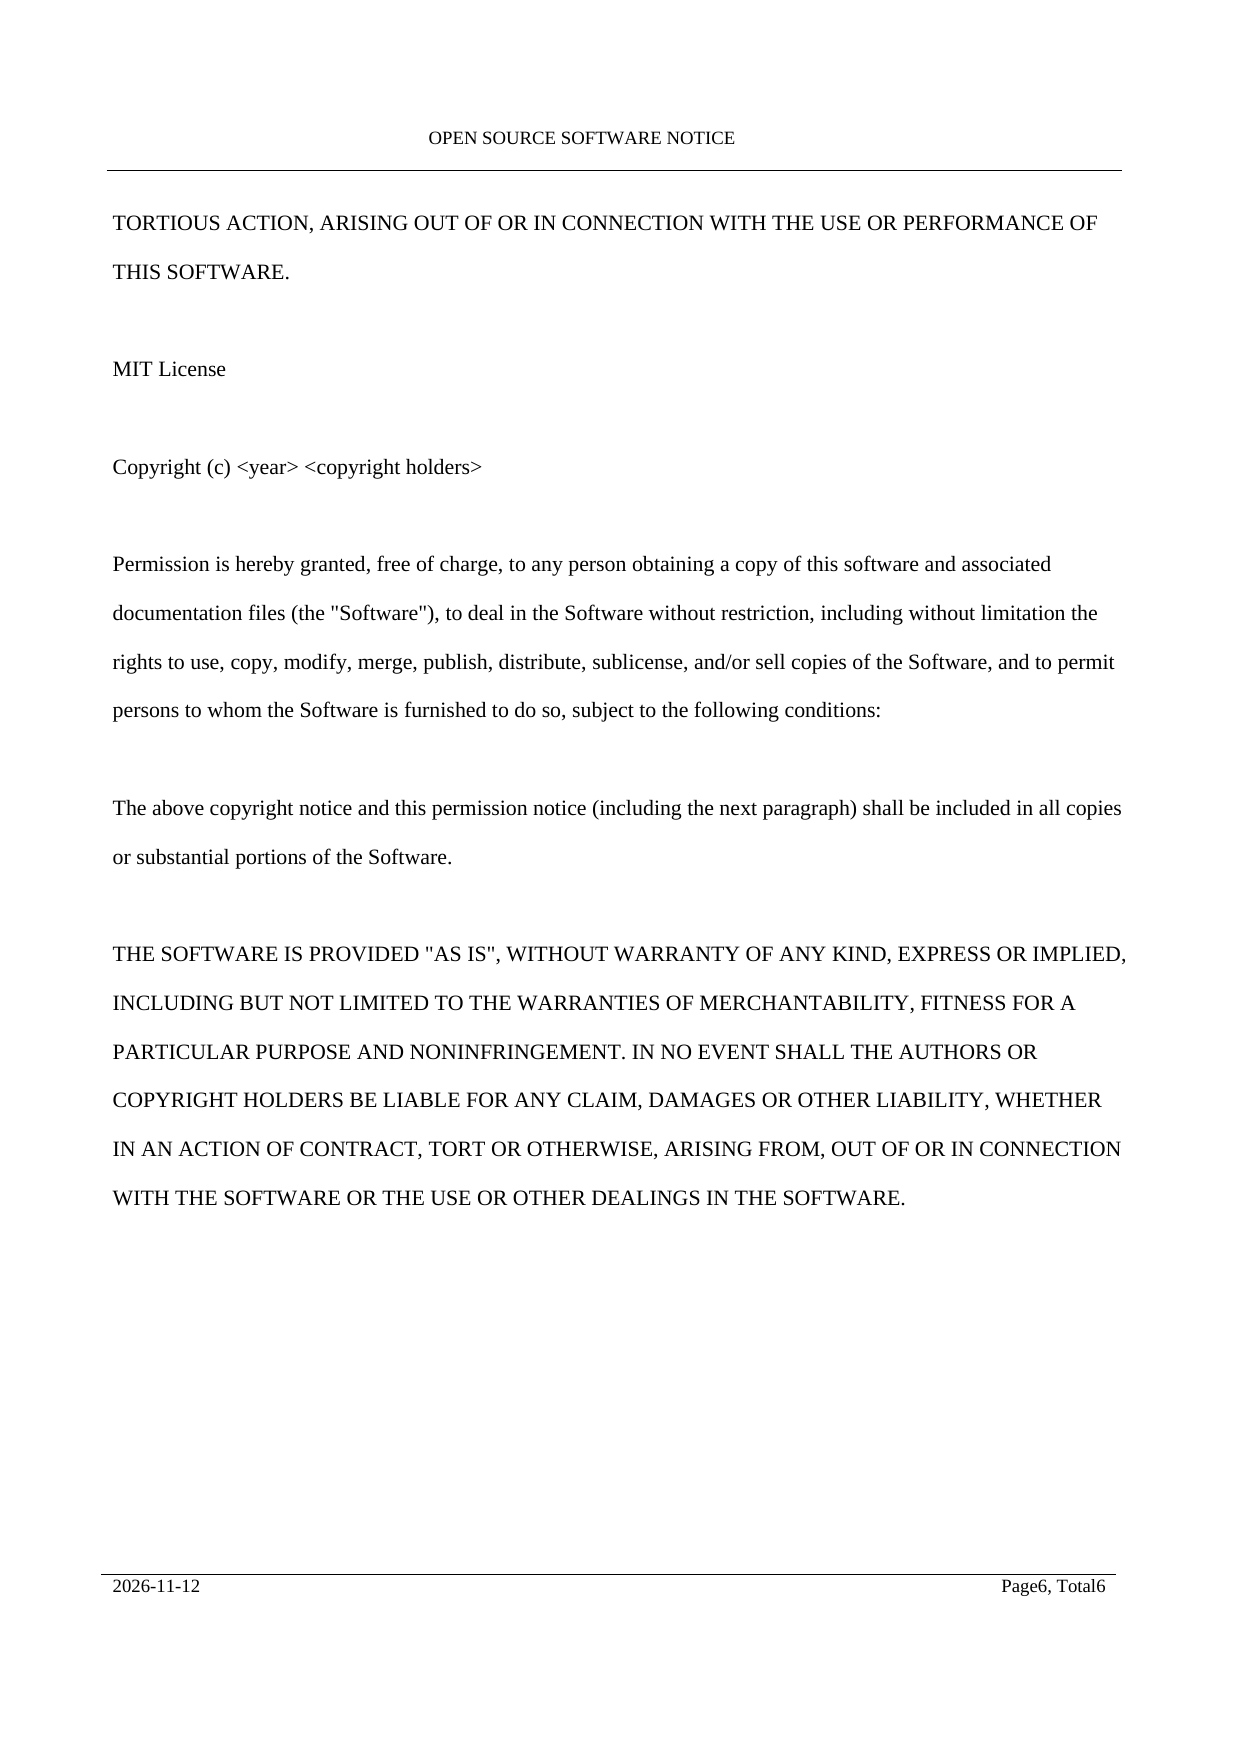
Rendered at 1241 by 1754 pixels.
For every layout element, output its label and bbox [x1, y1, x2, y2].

text [112, 206, 1128, 1214]
